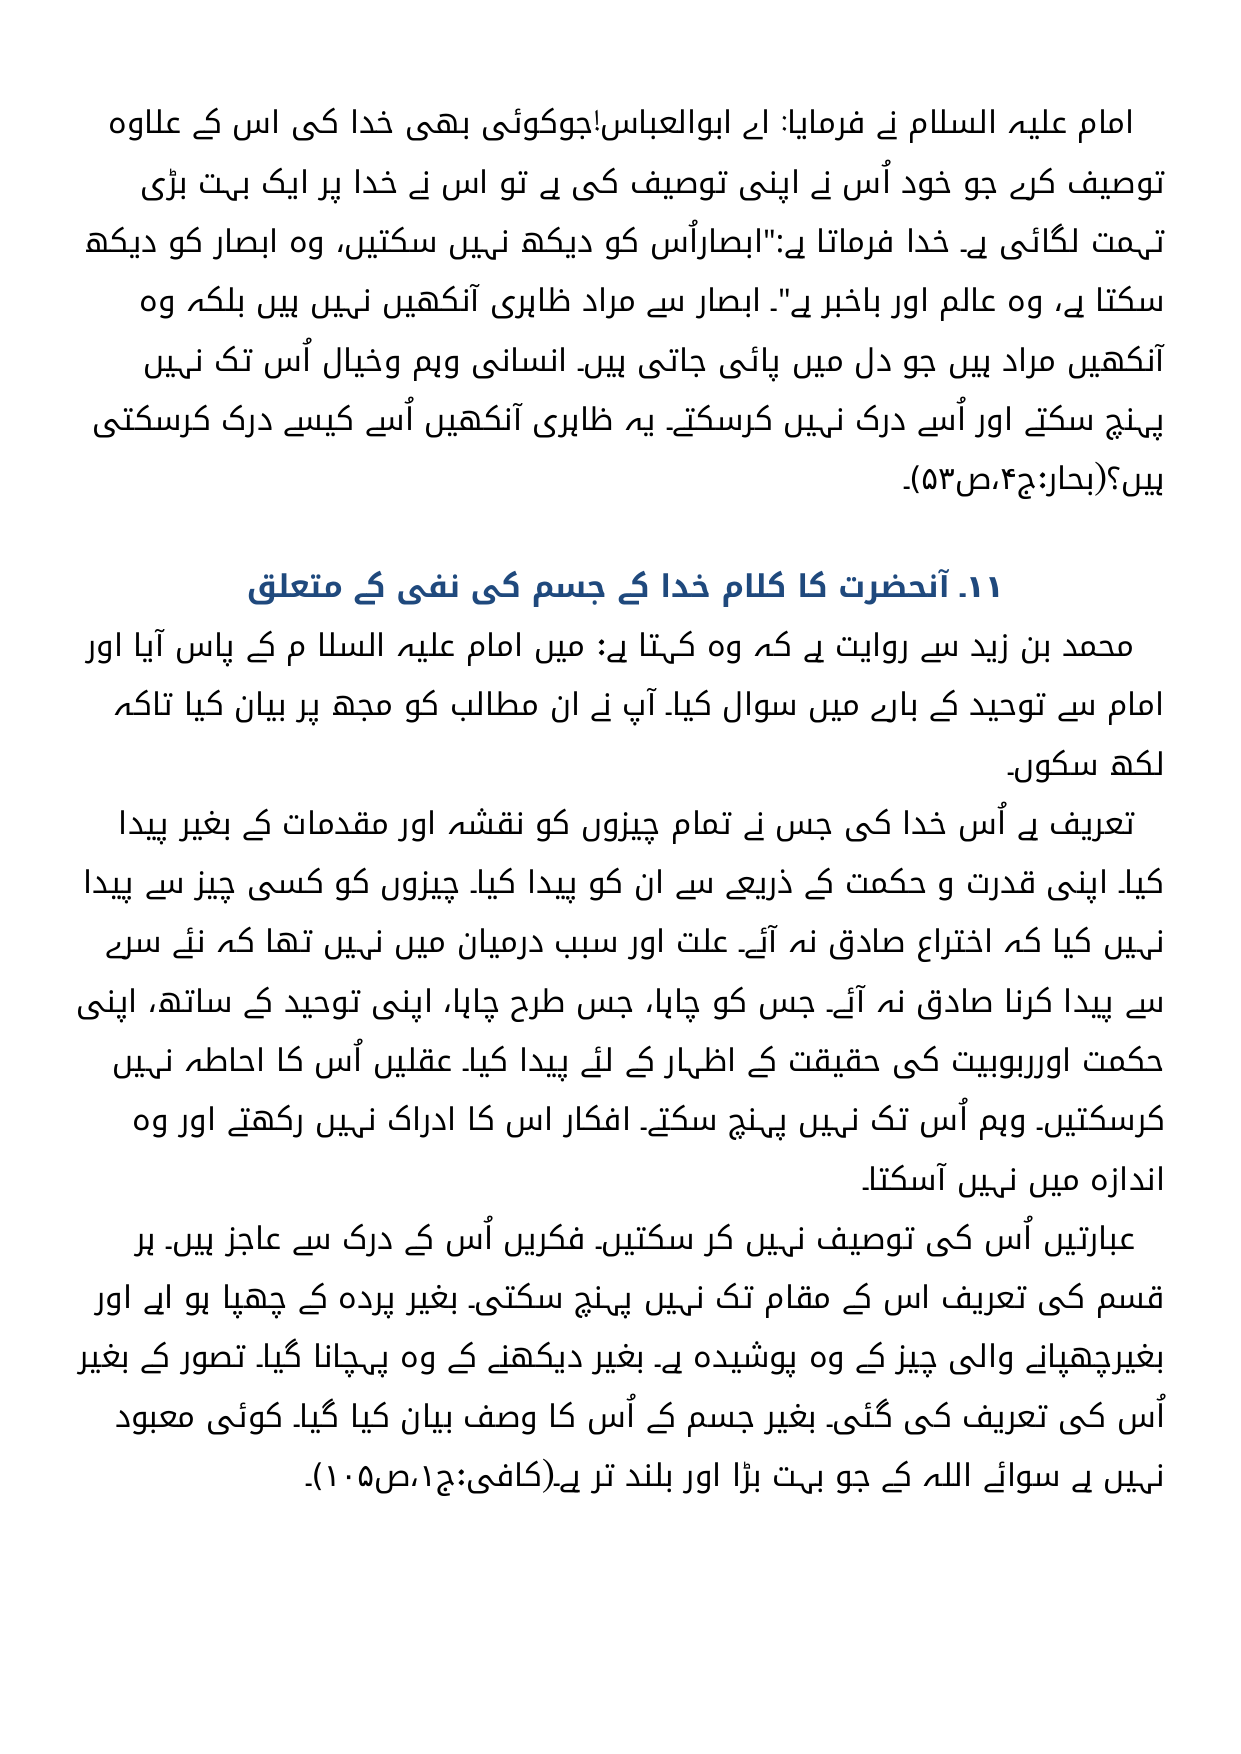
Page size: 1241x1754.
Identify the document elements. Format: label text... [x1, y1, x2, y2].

text امام علیہ السلام نے فرمایا: اے ابوالعباس!جوکوئی بھی خدا کی اس کے علاوہ توصیف کرے جو خود اُس نے اپنی توصیف کی ہے تو اس نے خدا پر ایک بہت بڑی تہمت لگائی ہے۔ خدا فرماتا ہے:"ابصاراُس کو دیکھ نہیں سکتیں، وہ ابصار کو دیکھ سکتا ہے، وہ عالم اور باخبر ہے"۔ ابصار سے مراد ظاہری آنکھیں نہیں ہیں بلکہ وہ آنکھیں مراد ہیں جو دل میں پائی جاتی ہیں۔ انسانی وہم وخیال اُس تک نہیں پہنچ سکتے اور اُسے درک نہیں کرسکتے۔ یہ ظاہری آنکھیں اُسے کیسے درک کرسکتی ہیں؟(بحار:ج۴،ص۵۳)۔ [75, 94, 1165, 509]
subtitle ۱۱۔ آنحضرت کا کلام خدا کے جسم کی نفی کے متعلق [75, 557, 1165, 616]
text عبارتیں اُس کی توصیف نہیں کر سکتیں۔ فکریں اُس کے درک سے عاجز ہیں۔ ہر قسم کی تعریف اس کے مقام تک نہیں پہنچ سکتی۔ بغیر پردہ کے چھپا ہو اہے اور بغیرچھپانے والی چیز کے وہ پوشیدہ ہے۔ بغیر دیکھنے کے وہ پہچانا گیا۔ تصور کے بغیر اُس کی تعریف کی گئی۔ بغیر جسم کے اُس کا وصف بیان کیا گیا۔ کوئی معبود نہیں ہے سوائے اللہ کے جو بہت بڑا اور بلند تر ہے۔(کافی:ج۱،ص۱۰۵)۔ [75, 1209, 1165, 1505]
text تعریف ہے اُس خدا کی جس نے تمام چیزوں کو نقشہ اور مقدمات کے بغیر پیدا کیا۔ اپنی قدرت و حکمت کے ذریعے سے ان کو پیدا کیا۔ چیزوں کو کسی چیز سے پیدا نہیں کیا کہ اختراع صادق نہ آئے۔ علت اور سبب درمیان میں نہیں تھا کہ نئے سرے سے پیدا کرنا صادق نہ آئے۔ جس کو چاہا، جس طرح چاہا، اپنی توحید کے ساتھ، اپنی حکمت اورربوبیت کی حقیقت کے اظہار کے لئے پیدا کیا۔ عقلیں اُس کا احاطہ نہیں کرسکتیں۔ وہم اُس تک نہیں پہنچ سکتے۔ افکار اس کا ادراک نہیں رکھتے اور وہ اندازہ میں نہیں آسکتا۔ [75, 794, 1165, 1209]
text محمد بن زید سے روایت ہے کہ وہ کہتا ہے: میں امام علیہ السلا م کے پاس آیا اور امام سے توحید کے بارے میں سوال کیا۔ آپ نے ان مطالب کو مجھ پر بیان کیا تاکہ لکھ سکوں۔ [75, 616, 1165, 794]
